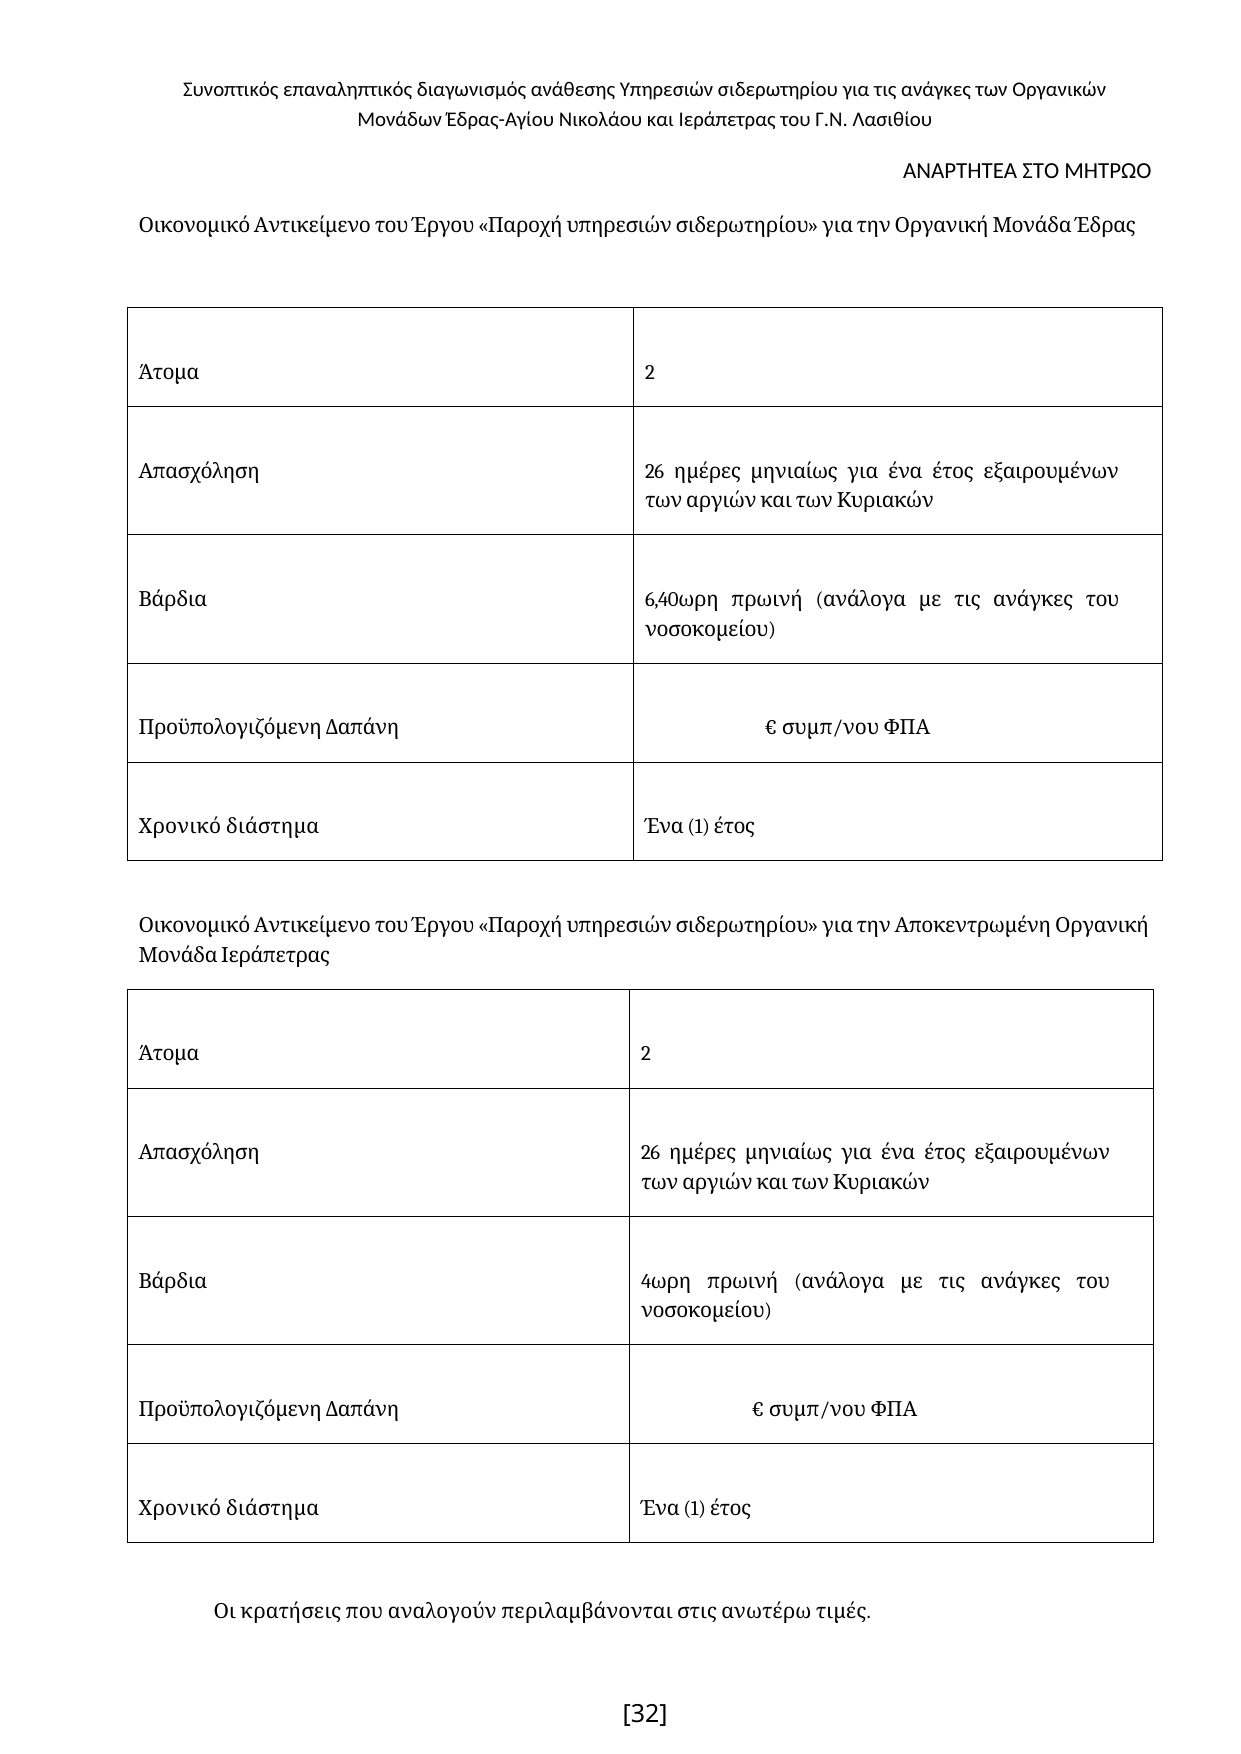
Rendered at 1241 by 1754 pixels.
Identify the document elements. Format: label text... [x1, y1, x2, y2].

table_header 2 [634, 308, 1162, 406]
table_cell Βάρδια [128, 535, 633, 663]
table_cell € συμπ/νου ΦΠΑ [634, 664, 1162, 762]
text Οι κρατήσεις που αναλογούν περιλαμβάνονται στις ανωτέρω τιμές. [138, 1600, 1151, 1624]
table_cell Βάρδια [128, 1217, 629, 1344]
table_header Άτομα [128, 990, 629, 1088]
table_cell 26 ημέρες μηνιαίως για ένα έτος εξαιρουμένων των αργιών και των Κυριακών [634, 407, 1162, 534]
table_cell 6,40ωρη πρωινή (ανάλογα με τις ανάγκες του νοσοκομείου) [634, 535, 1162, 663]
table_cell Προϋπολογιζόμενη Δαπάνη [128, 664, 633, 762]
table_cell 26 ημέρες μηνιαίως για ένα έτος εξαιρουμένων των αργιών και των Κυριακών [630, 1089, 1153, 1216]
table_cell Χρονικό διάστημα [128, 763, 633, 860]
table_cell Ένα (1) έτος [634, 763, 1162, 860]
table_cell Ένα (1) έτος [630, 1444, 1153, 1542]
table_cell Χρονικό διάστημα [128, 1444, 629, 1542]
table_cell 4ωρη πρωινή (ανάλογα με τις ανάγκες του νοσοκομείου) [630, 1217, 1153, 1344]
text Οικονομικό Αντικείμενο του Έργου «Παροχή υπηρεσιών σιδερωτηρίου» για την Αποκεντρωμένη Οργανική Μονάδα Ιεράπετρας [138, 909, 1151, 968]
table_cell € συμπ/νου ΦΠΑ [630, 1345, 1153, 1443]
table_cell Απασχόληση [128, 1089, 629, 1216]
text Οικονομικό Αντικείμενο του Έργου «Παροχή υπηρεσιών σιδερωτηρίου» για την Οργανική Μονάδα Έδρας [138, 208, 1151, 238]
table_cell Απασχόληση [128, 407, 633, 534]
table_cell Προϋπολογιζόμενη Δαπάνη [128, 1345, 629, 1443]
table_header Άτομα [128, 308, 633, 406]
table_header 2 [630, 990, 1153, 1088]
